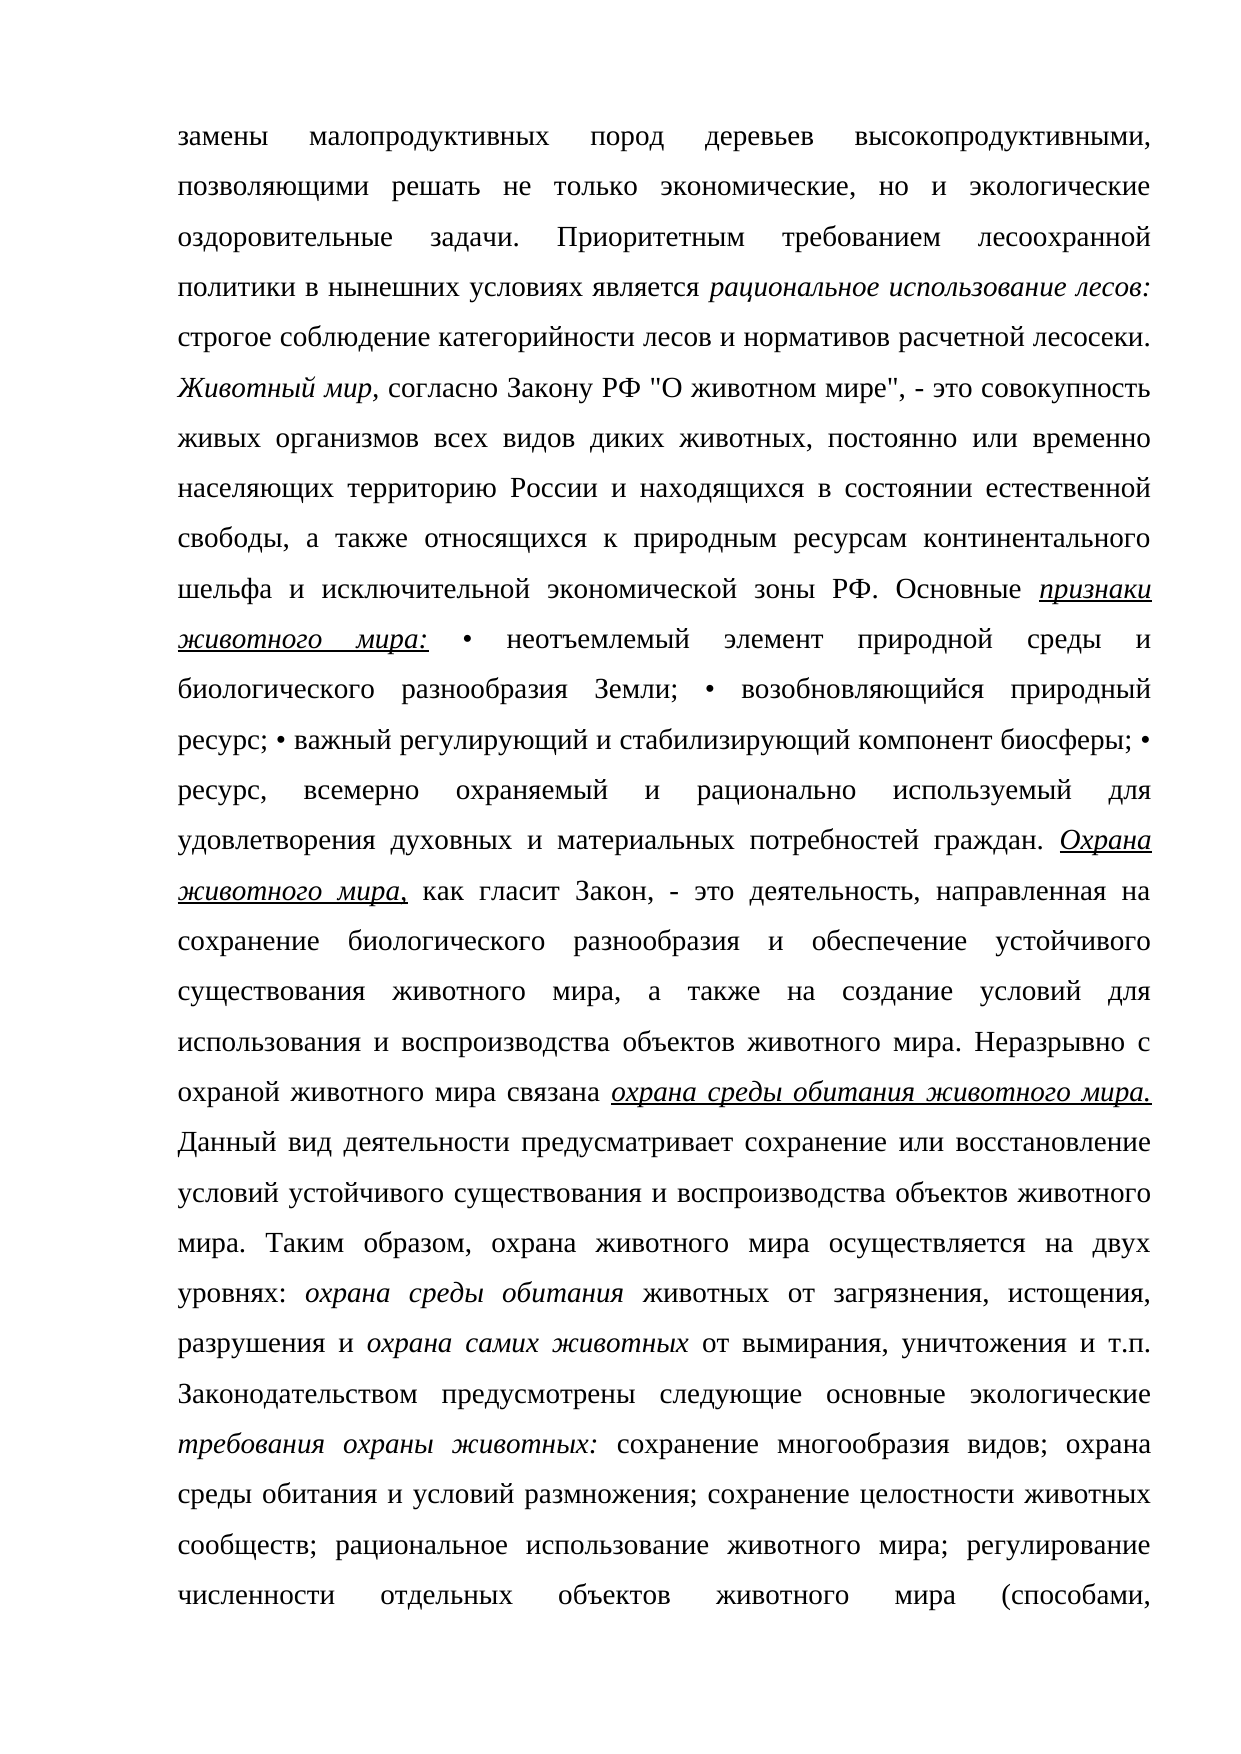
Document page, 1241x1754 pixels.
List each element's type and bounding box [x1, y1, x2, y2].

text [177, 118, 1152, 1611]
